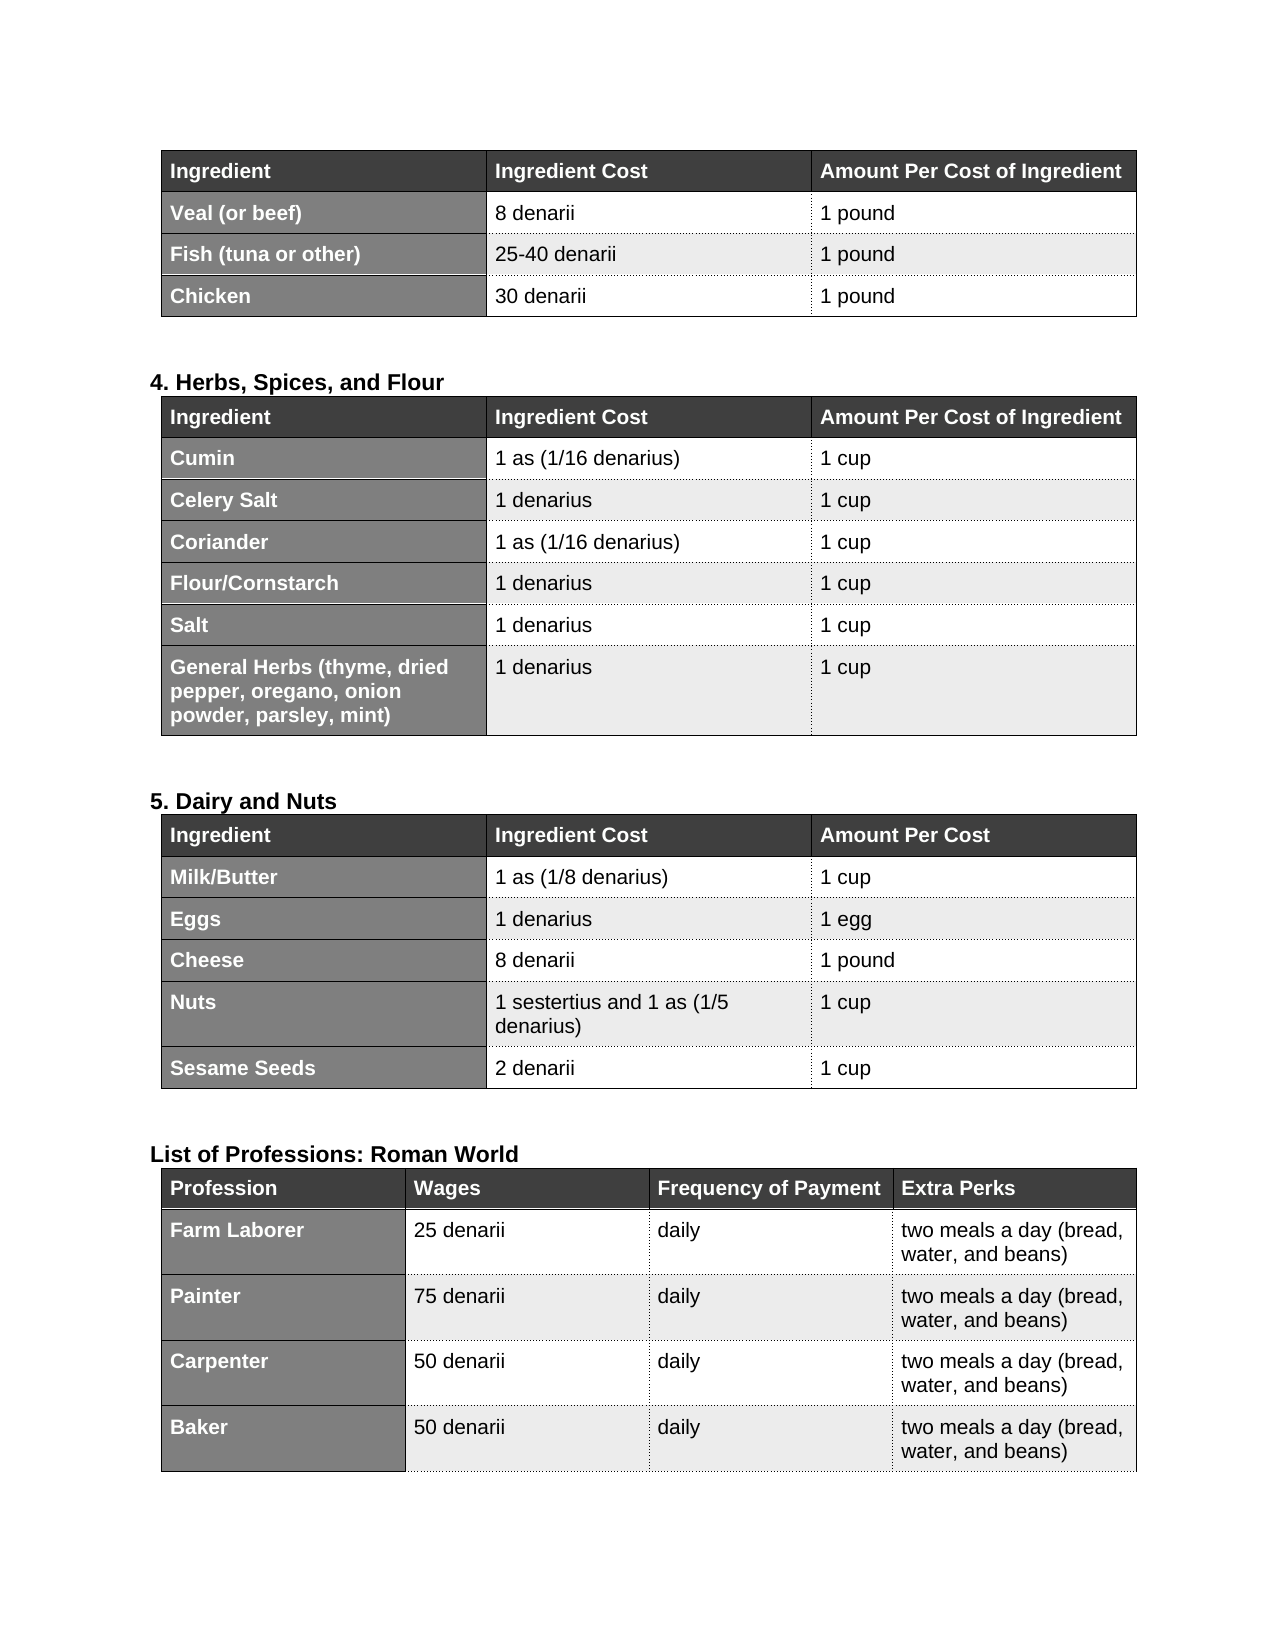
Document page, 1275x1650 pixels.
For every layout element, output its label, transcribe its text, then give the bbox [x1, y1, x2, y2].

table_cell Veal (or beef) [162, 192, 486, 233]
table_cell 1 denarius [487, 604, 812, 645]
table_cell 2 denarii [487, 1046, 812, 1088]
table_cell Cumin [162, 438, 486, 478]
table_cell 25-40 denarii [487, 233, 812, 274]
table_cell Salt [162, 605, 486, 645]
table_cell Celery Salt [162, 480, 486, 520]
text 4. Herbs, Spices, and Flour [150, 369, 1125, 396]
table_cell Baker [162, 1406, 405, 1471]
table_header Extra Perks [894, 1169, 1136, 1208]
table_cell 25 denarii [406, 1210, 649, 1274]
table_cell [893, 1405, 1136, 1471]
table_cell Fish (tuna or other) [162, 234, 486, 274]
table_cell 1 as (1/8 denarius) [487, 857, 812, 897]
table_header Ingredient [162, 815, 486, 856]
table_cell 1 as (1/16 denarius) [487, 520, 812, 562]
table_cell 50 denarii [406, 1405, 649, 1471]
table_cell Eggs [162, 898, 486, 939]
table_cell Sesame Seeds [162, 1047, 486, 1088]
table_cell 1 cup [812, 645, 1136, 735]
table_cell 1 egg [812, 897, 1136, 939]
table_cell 8 denarii [487, 192, 812, 233]
table_cell 1 cup [812, 857, 1136, 897]
table_header Wages [406, 1169, 649, 1208]
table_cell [893, 1274, 1136, 1340]
table_cell 1 cup [812, 562, 1136, 603]
table_header Ingredient Cost [487, 397, 811, 437]
table_cell 1 pound [812, 192, 1136, 233]
table_cell 1 cup [812, 981, 1136, 1046]
table_cell 1 denarius [487, 479, 812, 520]
table_header Ingredient [162, 397, 486, 437]
table_cell 1 pound [812, 233, 1136, 274]
table_cell 1 cup [812, 520, 1136, 562]
table_cell daily [649, 1210, 893, 1274]
table_cell 1 denarius [487, 562, 812, 603]
table_cell two meals a day (bread, water, and beans) [893, 1210, 1136, 1274]
text 5. Dairy and Nuts [150, 788, 1125, 814]
table_cell Farm Laborer [162, 1210, 405, 1274]
table_cell General Herbs (thyme, dried pepper, oregano, onion powder, parsley, mint) [162, 646, 486, 735]
table_header Ingredient Cost [487, 815, 811, 856]
table_cell Chicken [162, 276, 486, 316]
table_header Amount Per Cost [812, 815, 1136, 856]
table_cell 1 cup [812, 1046, 1136, 1088]
table_cell 1 denarius [487, 897, 812, 939]
table_cell 1 pound [812, 275, 1136, 316]
table_cell Painter [162, 1275, 405, 1340]
table_cell daily [649, 1405, 893, 1471]
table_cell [893, 1340, 1136, 1405]
table_cell 1 cup [812, 604, 1136, 645]
table_cell Nuts [162, 982, 486, 1046]
table_header Profession [162, 1169, 405, 1208]
table_cell Coriander [162, 521, 486, 562]
table_header Ingredient Cost [487, 151, 811, 191]
table_cell daily [649, 1274, 893, 1340]
table_cell Cheese [162, 940, 486, 981]
table_cell Flour/Cornstarch [162, 563, 486, 603]
table_header Ingredient [162, 151, 486, 191]
table_cell 50 denarii [406, 1340, 649, 1405]
table_cell 1 as (1/16 denarius) [487, 438, 812, 478]
table_header Frequency of Payment [650, 1169, 893, 1208]
table_cell 1 cup [812, 438, 1136, 478]
text List of Professions: Roman World [150, 1141, 1125, 1167]
table_cell 1 denarius [487, 645, 812, 735]
table_cell 75 denarii [406, 1274, 649, 1340]
table_cell 1 cup [812, 479, 1136, 520]
table_cell daily [649, 1340, 893, 1405]
table_cell 8 denarii [487, 939, 812, 981]
table_cell 30 denarii [487, 275, 812, 316]
table_cell 1 pound [812, 939, 1136, 981]
table_cell 1 sestertius and 1 as (1/5 denarius) [487, 981, 812, 1046]
table_header Amount Per Cost of Ingredient [812, 397, 1136, 437]
table_cell Milk/Butter [162, 857, 486, 897]
table_cell Carpenter [162, 1341, 405, 1405]
table_header Amount Per Cost of Ingredient [812, 151, 1136, 191]
